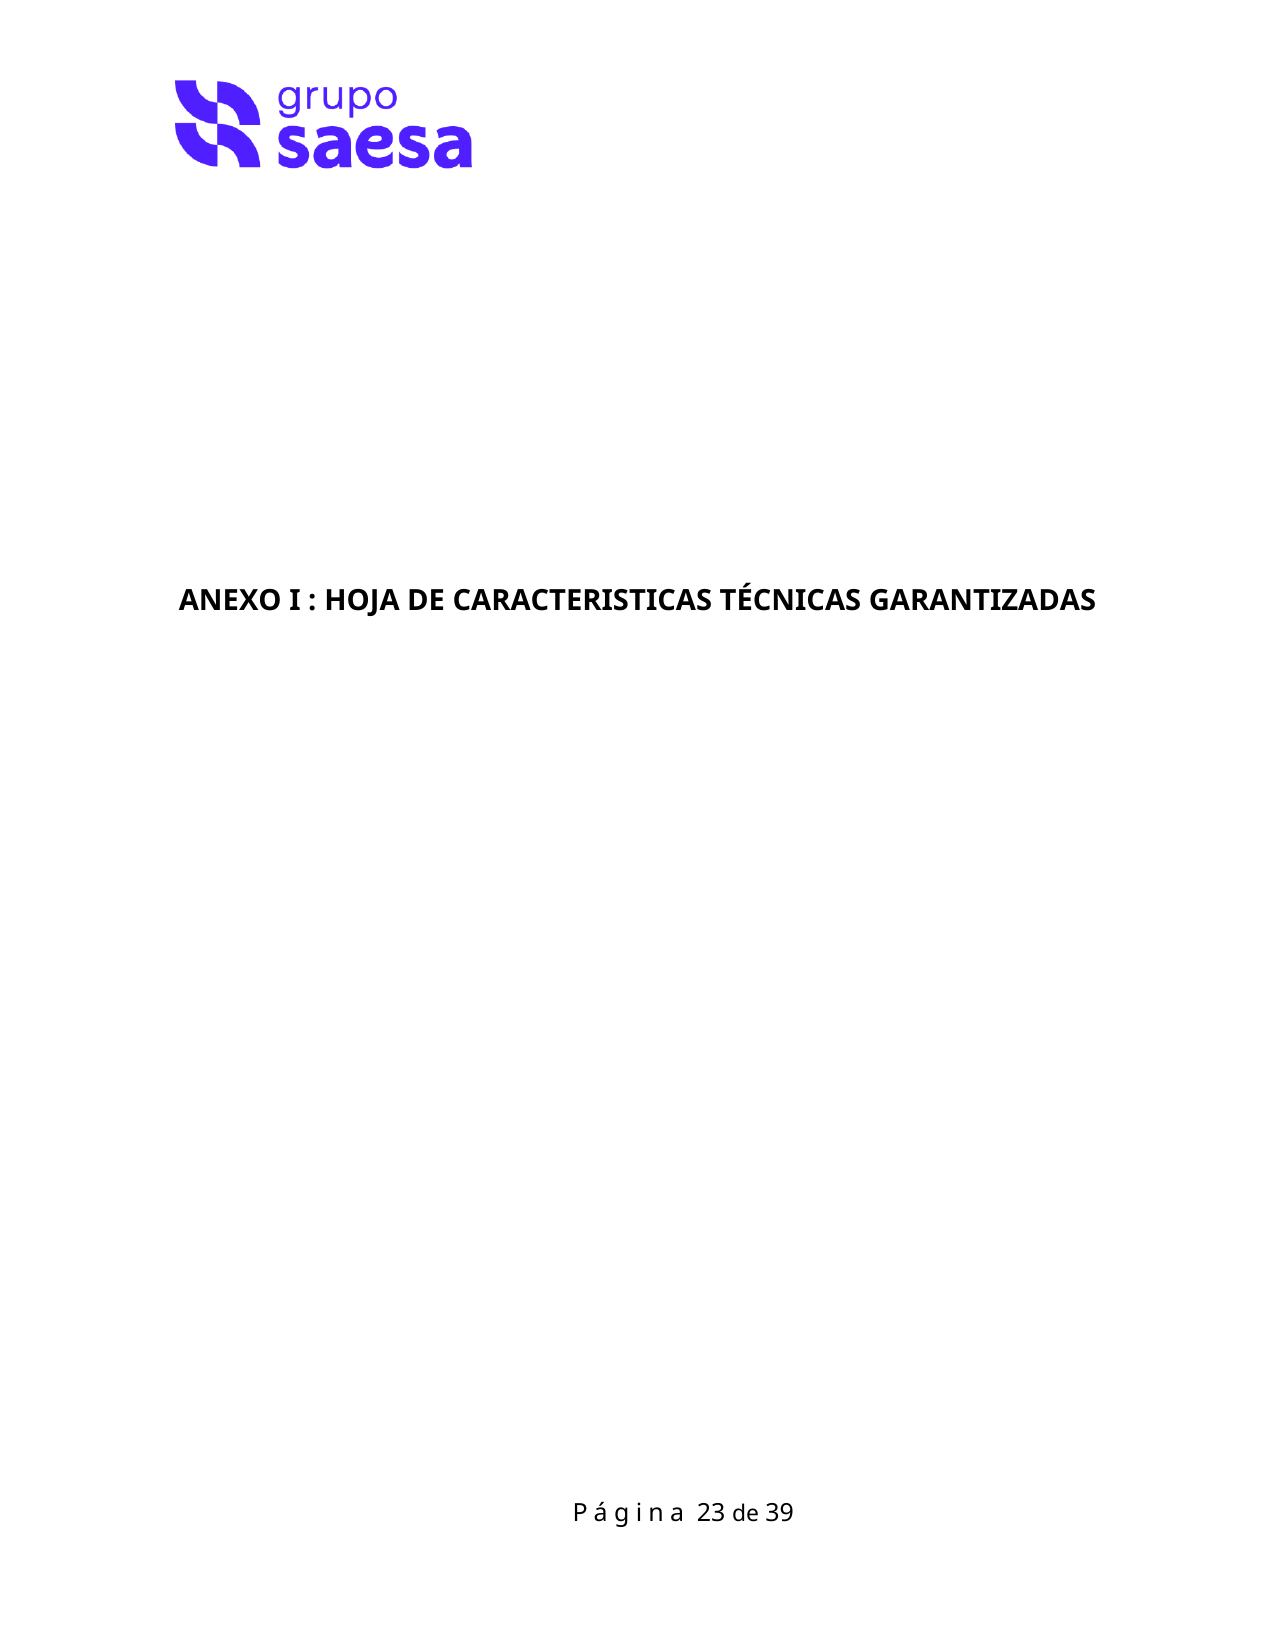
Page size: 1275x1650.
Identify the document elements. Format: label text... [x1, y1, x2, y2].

subtitle ANEXO I : HOJA DE CARACTERISTICAS TÉCNICAS GARANTIZADAS [148, 579, 1127, 619]
